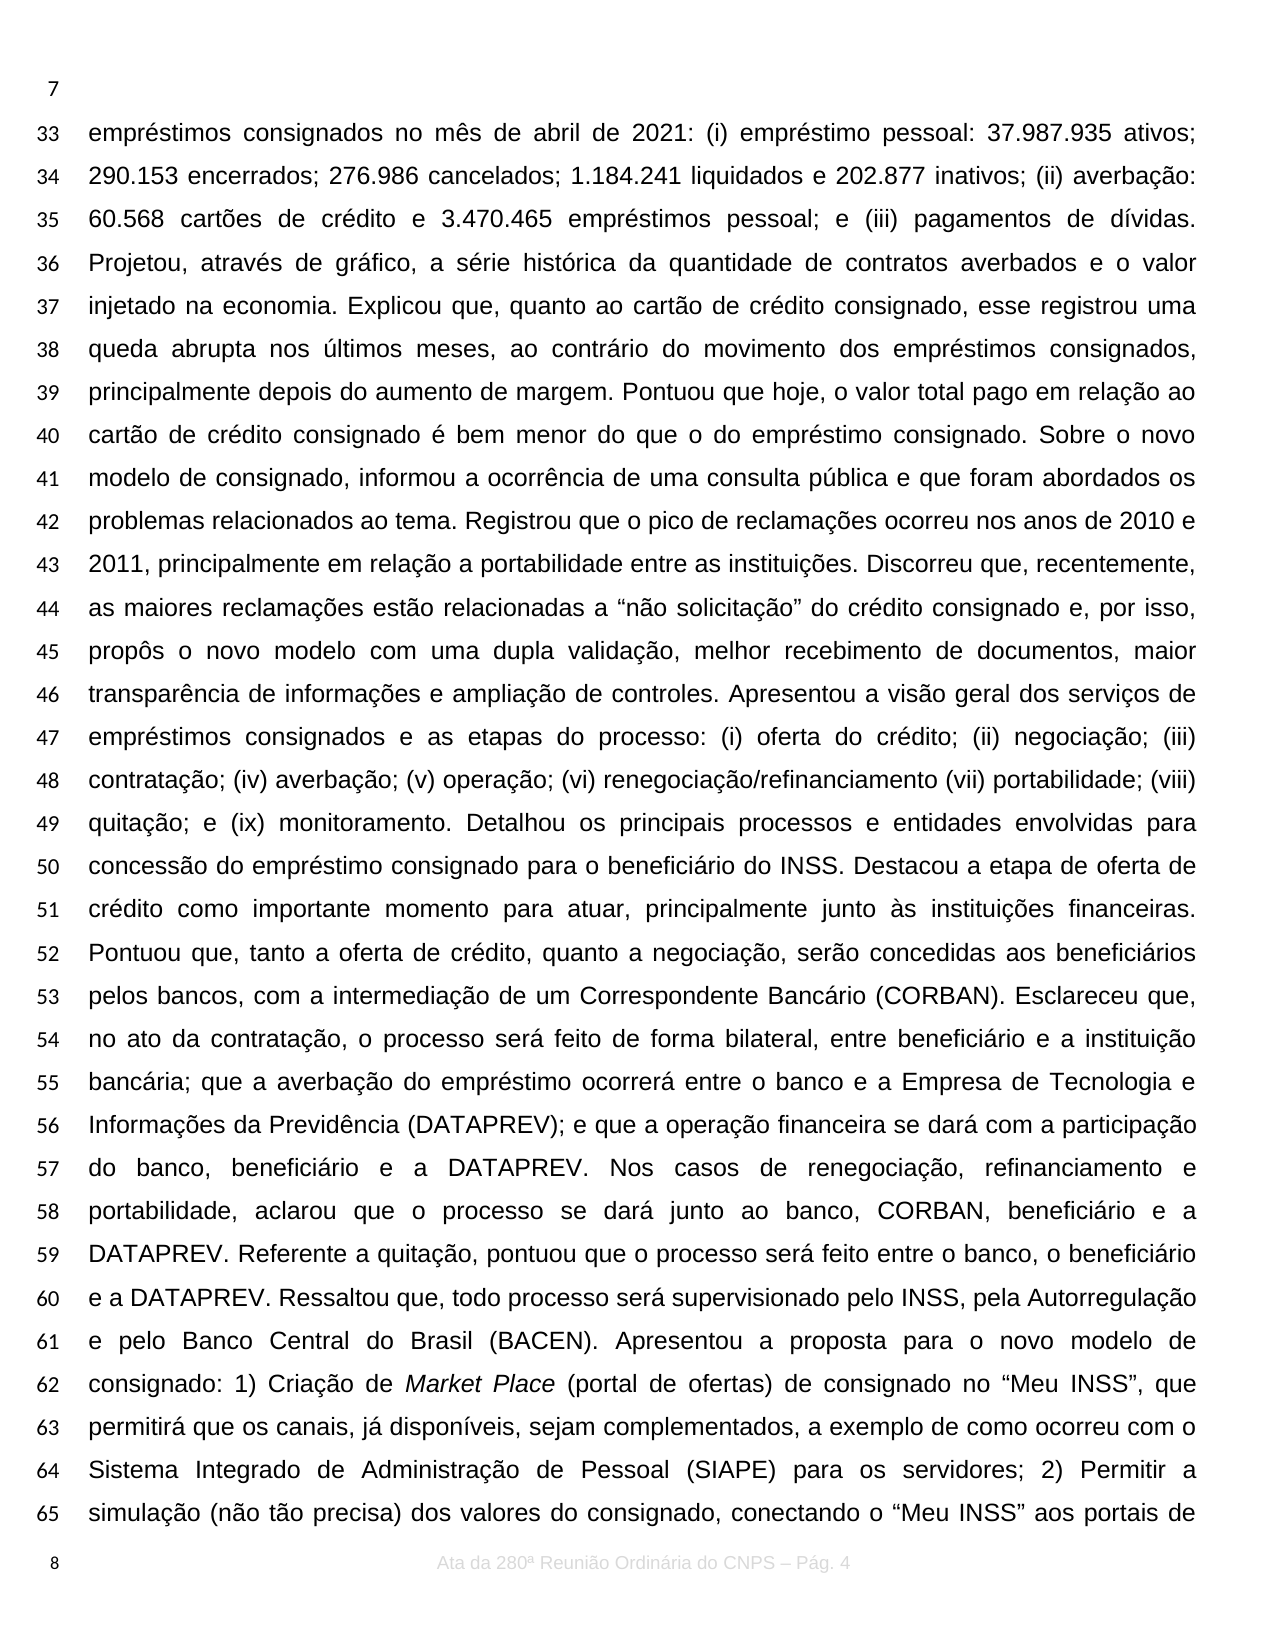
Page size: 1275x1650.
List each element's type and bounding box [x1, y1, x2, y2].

text [87, 118, 1198, 1527]
